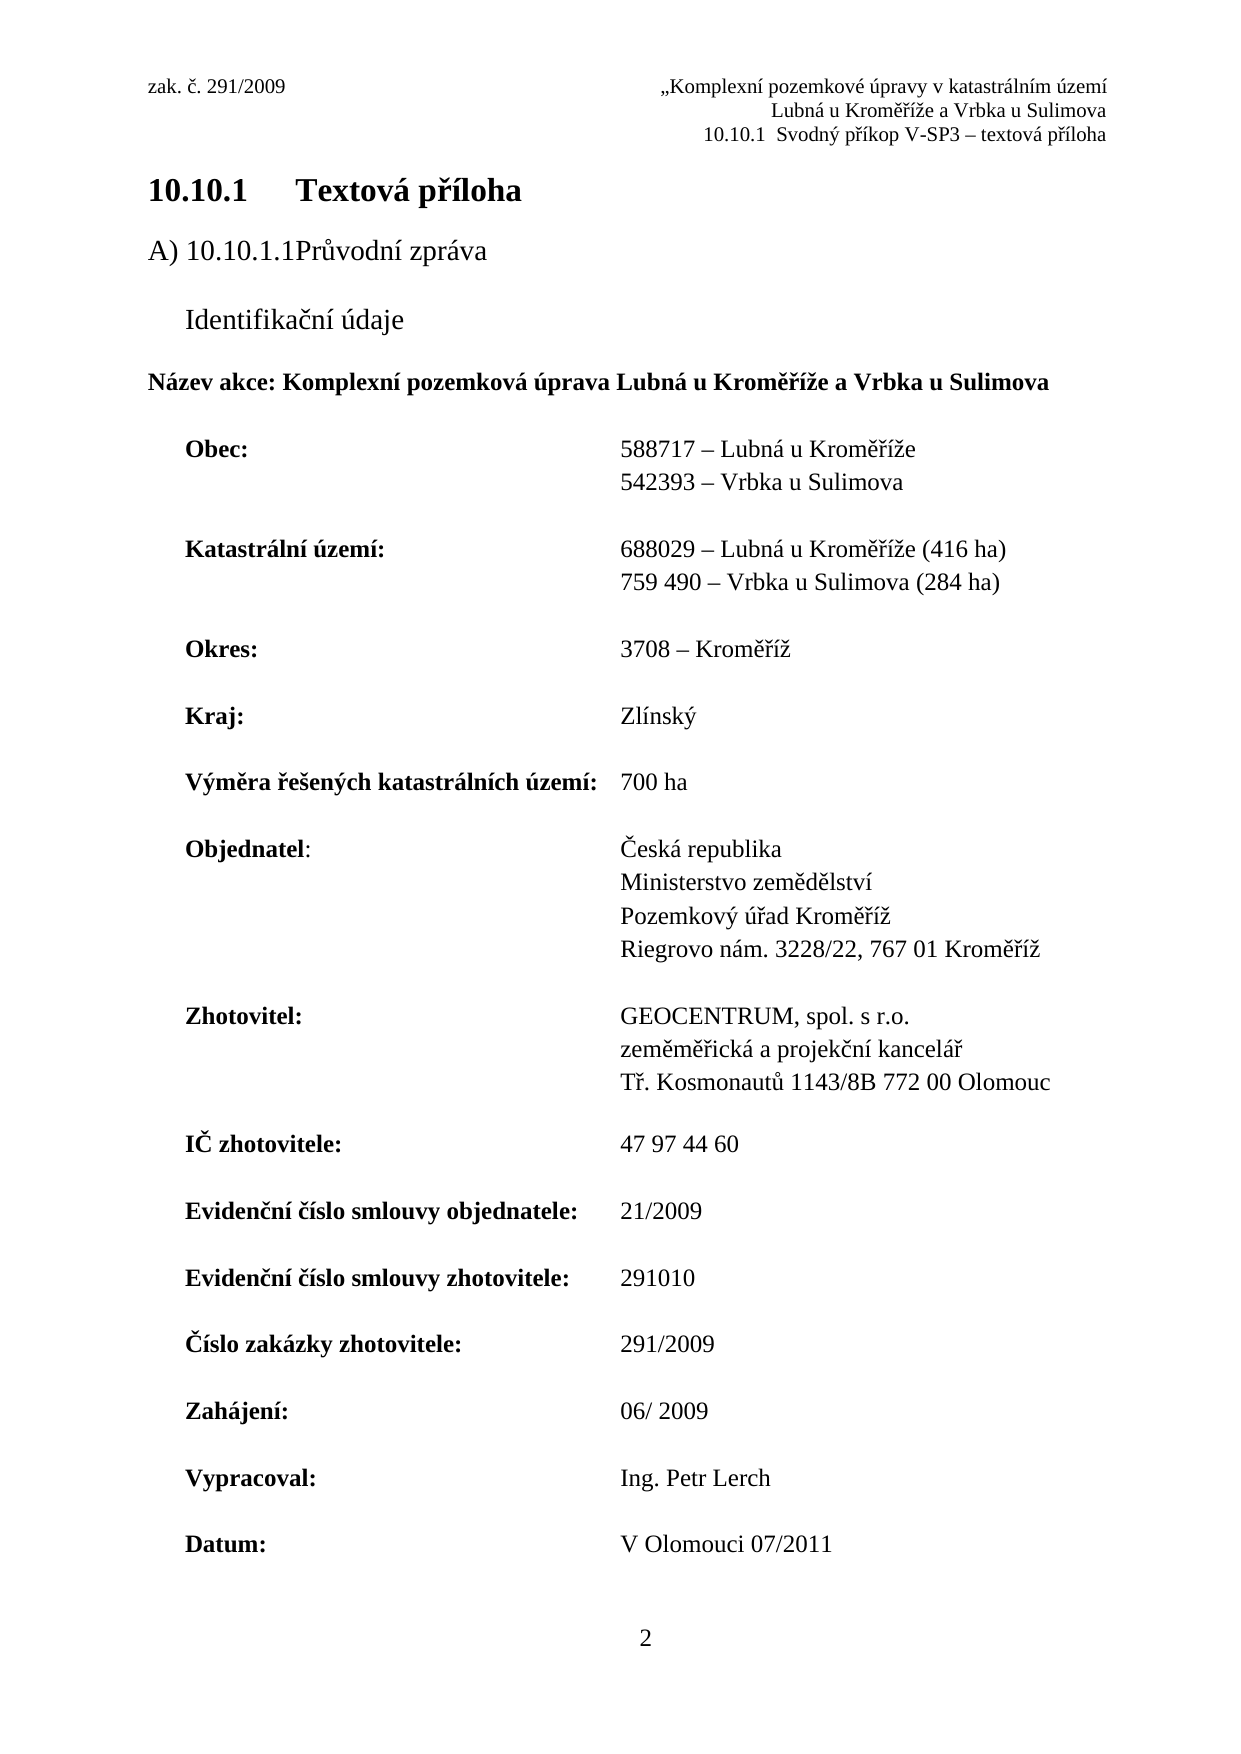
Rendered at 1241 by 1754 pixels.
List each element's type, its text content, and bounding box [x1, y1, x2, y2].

text Evidenční číslo smlouvy objednatele: 21/2009 [148, 1193, 1106, 1226]
text Evidenční číslo smlouvy zhotovitele: 291010 [148, 1259, 1106, 1293]
text Zhotovitel: GEOCENTRUM, spol. s r.o. [148, 997, 1106, 1031]
text Datum: V Olomouci 07/2011 [148, 1526, 1106, 1559]
text Obec: 588717 – Lubná u Kroměříže [148, 431, 1106, 464]
text 10.10.1 Textová příloha [148, 170, 1106, 208]
text Vypracoval: Ing. Petr Lerch [148, 1459, 1106, 1493]
text Tř. Kosmonautů 1143/8B 772 00 Olomouc [148, 1064, 1106, 1097]
text Pozemkový úřad Kroměříž [148, 897, 1106, 931]
text 542393 – Vrbka u Sulimova [148, 464, 1106, 497]
text Číslo zakázky zhotovitele: 291/2009 [148, 1326, 1106, 1359]
text zeměměřická a projekční kancelář [148, 1031, 1106, 1064]
text Identifikační údaje [148, 302, 1106, 335]
subtitle A) 10.10.1.1 Průvodní zpráva [148, 233, 1106, 267]
text Okres: 3708 – Kroměříž [148, 631, 1106, 664]
text Ministerstvo zemědělství [148, 864, 1106, 897]
text Zahájení: 06/ 2009 [148, 1393, 1106, 1426]
text Objednatel: Česká republika [148, 831, 1106, 864]
text Riegrovo nám. 3228/22, 767 01 Kroměříž [148, 931, 1106, 964]
text 759 490 – Vrbka u Sulimova () [148, 564, 1106, 597]
text Kraj: Zlínský [148, 697, 1106, 731]
text Katastrální území: 688029 – Lubná u Kroměříže () [148, 531, 1106, 564]
text Výměra řešených katastrálních území: [148, 764, 1106, 797]
text Název akce: Komplexní pozemková úprava Lubná u Kroměříže a Vrbka u Sulimova [148, 364, 1106, 397]
text IČ zhotovitele: 47 97 44 60 [148, 1126, 1106, 1159]
